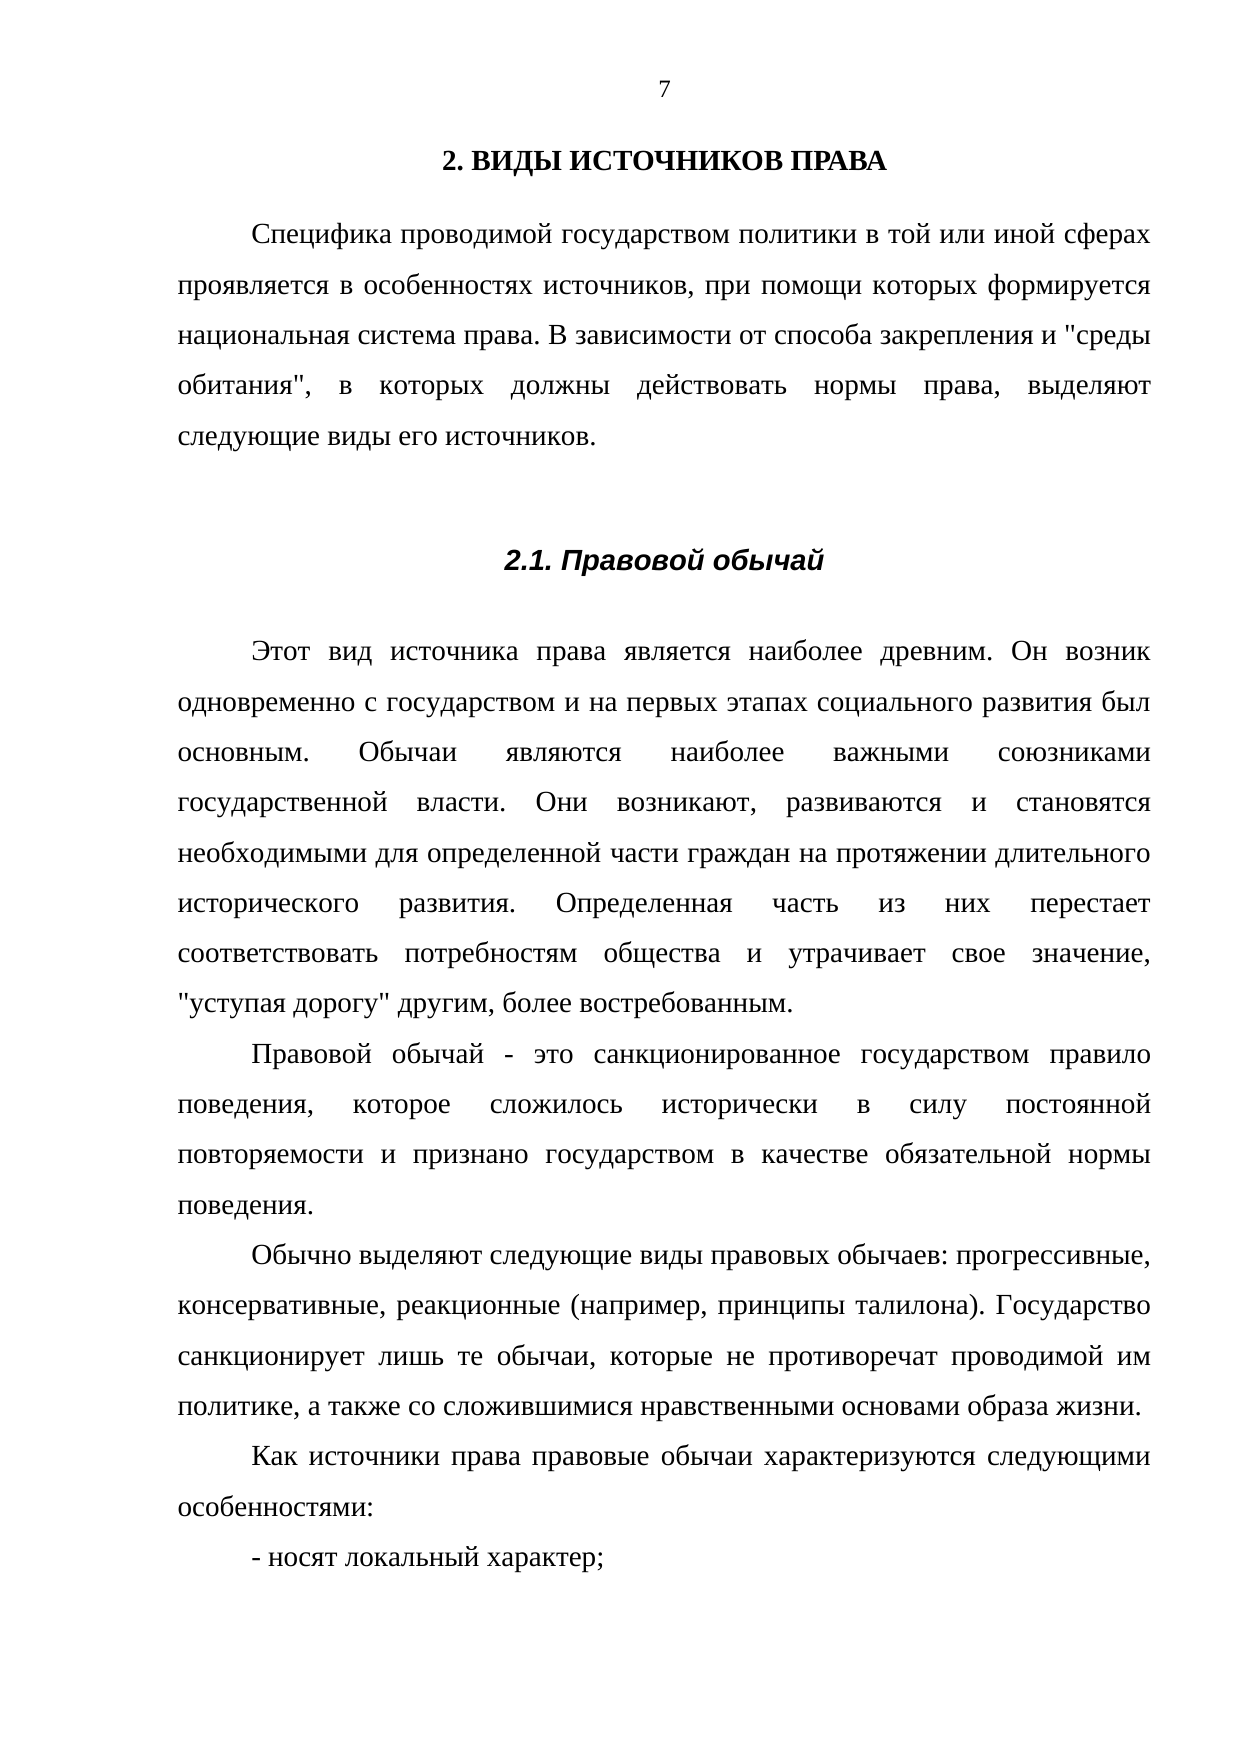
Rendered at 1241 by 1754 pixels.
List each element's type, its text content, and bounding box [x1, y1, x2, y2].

text Обычно выделяют следующие виды правовых обычаев: прогрессивные, консервативные, реакционные (например, принципы талилона). Государство санкционирует лишь те обычаи, которые не противоречат проводимой им политике, а также со сложившимися нравственными основами образа жизни. [177, 1237, 1152, 1422]
text Специфика проводимой государством политики в той или иной сферах проявляется в особенностях источников, при помощи которых формируется национальная система права. В зависимости от способа закрепления и "среды обитания", в которых должны действовать нормы права, выделяют следующие виды его источников. [177, 216, 1152, 451]
text Правовой обычай - это санкционированное государством правило поведения, которое сложилось исторически в силу постоянной повторяемости и признано государством в качестве обязательной нормы поведения. [177, 1036, 1152, 1220]
text Как источники права правовые обычаи характеризуются следующими особенностями: [177, 1438, 1152, 1522]
text - носят локальный характер; [177, 1539, 1152, 1573]
subtitle 2. ВИДЫ ИСТОЧНИКОВ ПРАВА [177, 143, 1152, 177]
subtitle 2.1. Правовой обычай [177, 543, 1152, 577]
text Этот вид источника права является наиболее древним. Он возник одновременно с государством и на первых этапах социального развития был основным. Обычаи являются наиболее важными союзниками государственной власти. Они возникают, развиваются и становятся необходимыми для определенной части граждан на протяжении длительного исторического развития. Определенная часть из них перестает соответствовать потребностям общества и утрачивает свое значение, "уступая дорогу" другим, более востребованным. [177, 633, 1152, 1019]
